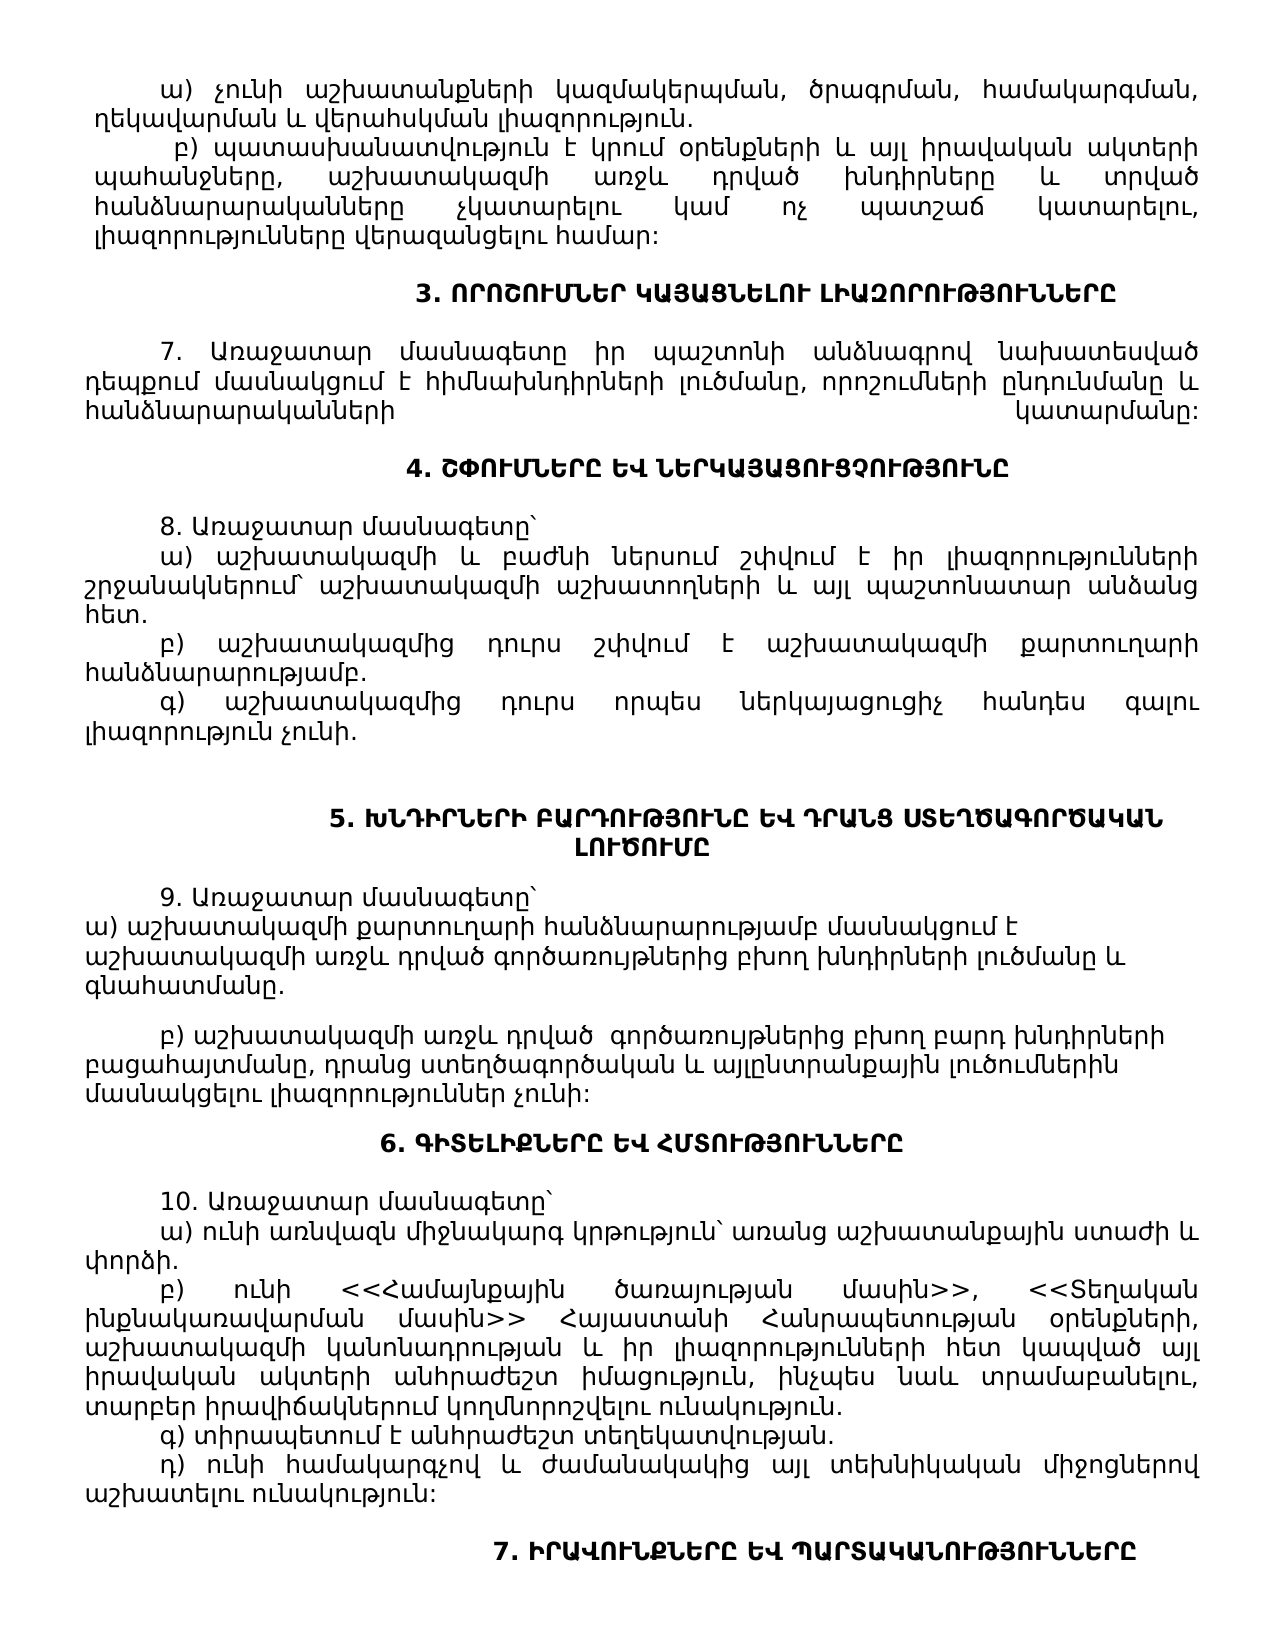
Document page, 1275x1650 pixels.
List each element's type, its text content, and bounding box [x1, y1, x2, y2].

text բ) աշխատակազմից դուրս շփվում է աշխատակազմի քարտուղարի հանձնարարությամբ. [84, 629, 1200, 687]
text 9. Առաջատար մասնագետը՝ ա) աշխատակազմի քարտուղարի հանձնարարությամբ մասնակցում է աշխատակազմի առջև դրված գործառույթներից բխող խնդիրների լուծմանը և գնահատմանը. [84, 883, 1200, 1000]
text ա) ունի առնվազն միջնակարգ կրթություն՝ առանց աշխատանքային ստաժի և փորձի. [84, 1217, 1200, 1275]
text ա) չունի աշխատանքների կազմակերպման, ծրագրման, համակարգման, ղեկավարման և վերահսկման լիազորություն. [94, 75, 1200, 133]
text գ) աշխատակազմից դուրս որպես ներկայացուցիչ հանդես գալու լիազորություն չունի. [84, 687, 1200, 746]
text 8. Առաջատար մասնագետը՝ [159, 483, 1200, 542]
text 3. ՈՐՈՇՈՒՄՆԵՐ ԿԱՅԱՑՆԵԼՈՒ ԼԻԱԶՈՐՈՒԹՅՈՒՆՆԵՐԸ [94, 250, 1200, 308]
text բ) աշխատակազմի առջև դրված գործառույթներից բխող բարդ խնդիրների բացահայտմանը, դրանց ստեղծագործական և այլընտրանքային լուծումներին մասնակցելու լիազորություններ չունի: [84, 1021, 1200, 1108]
text բ) պատասխանատվություն է կրում օրենքների և այլ իրավական ակտերի պահանջները, աշխատակազմի առջև դրված խնդիրները և տրված հանձնարարականները չկատարելու կամ ոչ պատշաճ կատարելու, լիազորությունները վերազանցելու համար: [94, 133, 1200, 250]
text 10. Առաջատար մասնագետը՝ [159, 1158, 1200, 1217]
text բ) ունի <<Համայնքային ծառայության մասին>>, <<Տեղական ինքնակառավարման մասին>> Հայաստանի Հանրապետության օրենքների, աշխատակազմի կանոնադրության և իր լիազորությունների հետ կապված այլ իրավական ակտերի անհրաժեշտ իմացություն, ինչպես նաև տրամաբանելու, տարբեր իրավիճակներում կողմնորոշվելու ունակություն. [84, 1275, 1200, 1421]
text ա) աշխատակազմի և բաժնի ներսում շփվում է իր լիազորությունների շրջանակներում՝ աշխատակազմի աշխատողների և այլ պաշտոնատար անձանց հետ. [84, 542, 1200, 629]
text 6. ԳԻՏԵԼԻՔՆԵՐԸ ԵՎ ՀՄՏՈՒԹՅՈՒՆՆԵՐԸ [84, 1129, 1200, 1158]
text դ) ունի համակարգչով և ժամանակակից այլ տեխնիկական միջոցներով աշխատելու ունակություն: [84, 1450, 1200, 1508]
text գ) տիրապետում է անհրաժեշտ տեղեկատվության. [84, 1421, 1200, 1450]
text 5. ԽՆԴԻՐՆԵՐԻ ԲԱՐԴՈՒԹՅՈՒՆԸ ԵՎ ԴՐԱՆՑ ՍՏԵՂԾԱԳՈՐԾԱԿԱՆ ԼՈՒԾՈՒՄԸ [84, 746, 1200, 862]
text 7. ԻՐԱՎՈՒՆՔՆԵՐԸ ԵՎ ՊԱՐՏԱԿԱՆՈՒԹՅՈՒՆՆԵՐԸ [84, 1537, 1200, 1567]
text 7. Առաջատար մասնագետը իր պաշտոնի անձնագրով նախատեսված դեպքում մասնակցում է հիմնախնդիրների լուծմանը, որոշումների ընդունմանը և հանձնարարականների կատարմանը: 4. ՇՓՈՒՄՆԵՐԸ ԵՎ ՆԵՐԿԱՅԱՑՈՒՑՉՈՒԹՅՈՒՆԸ [84, 337, 1200, 483]
